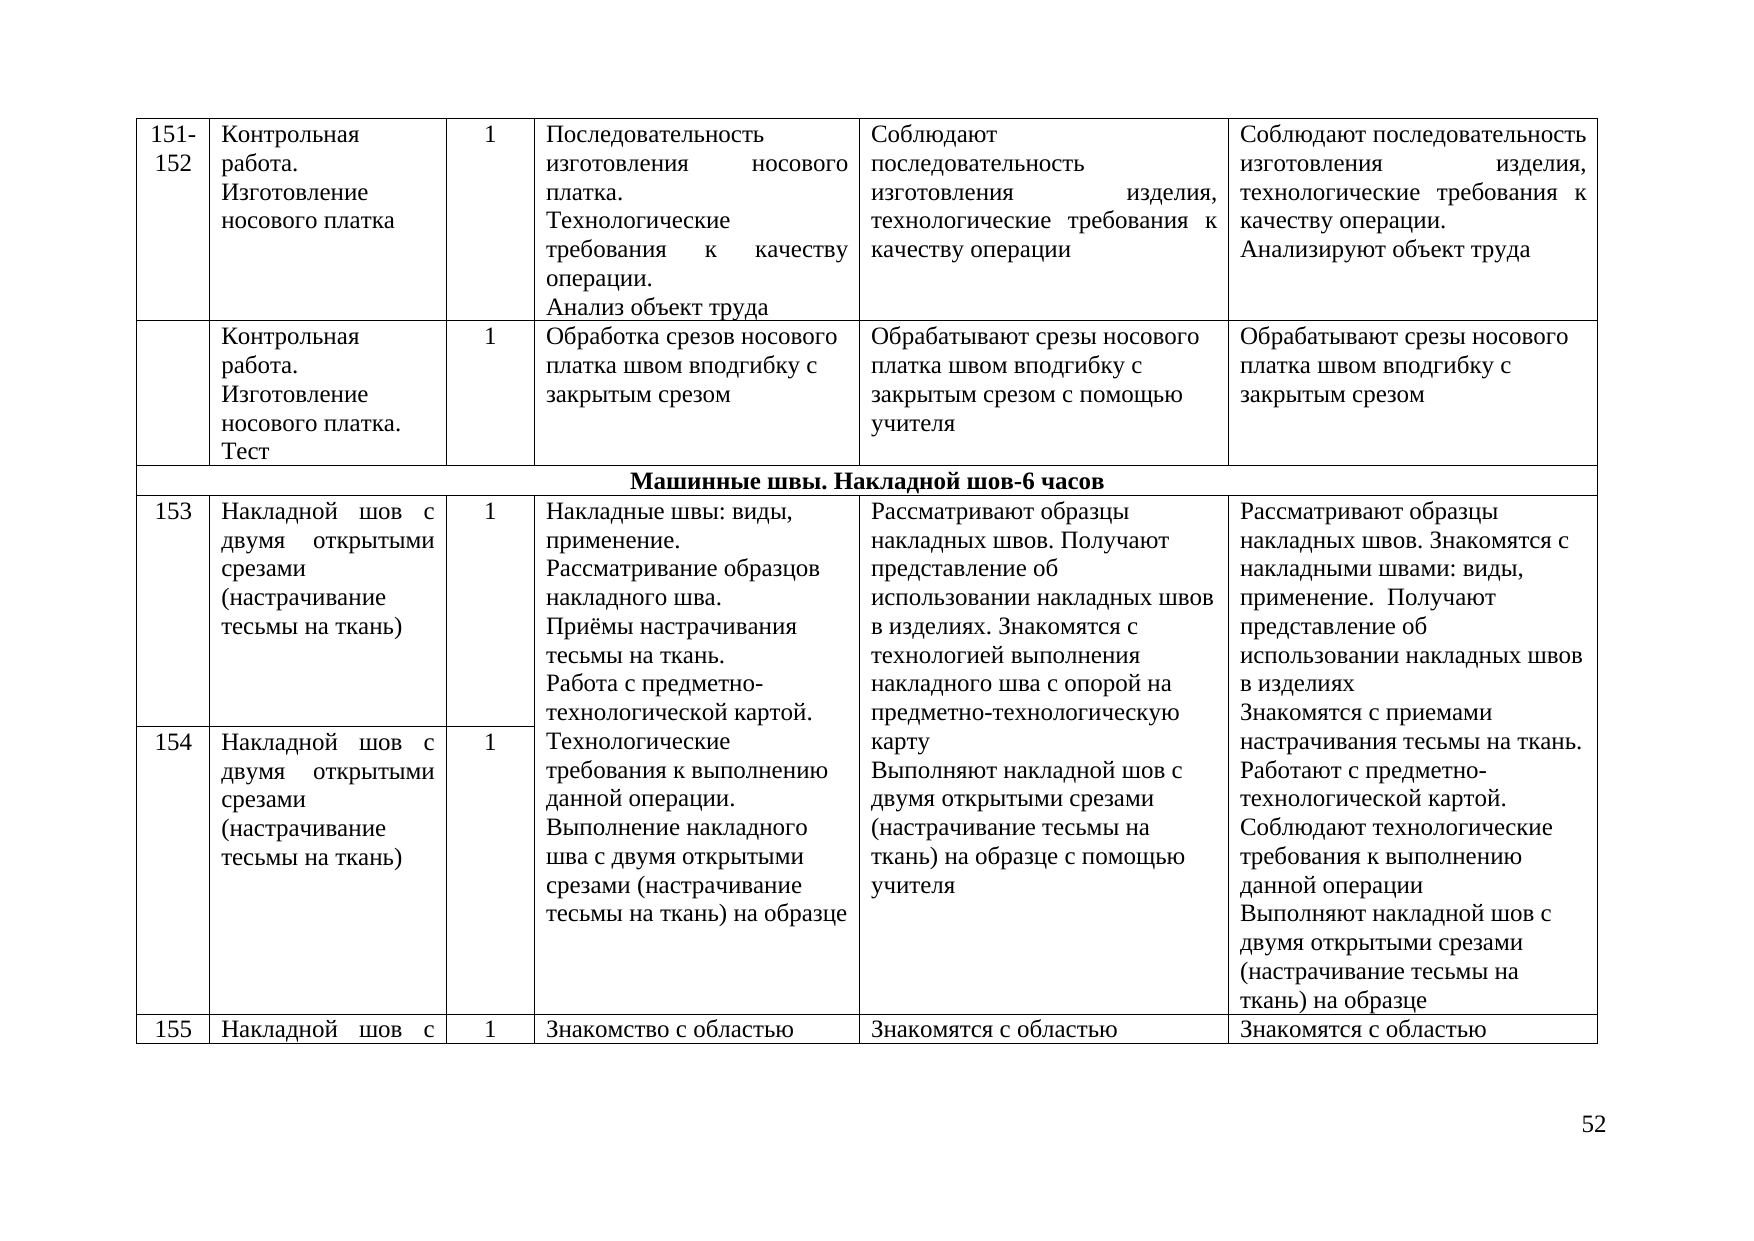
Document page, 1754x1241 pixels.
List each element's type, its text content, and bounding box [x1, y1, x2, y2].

table_cell Машинные швы. Накладной шов-6 часов [137, 466, 1597, 495]
table_cell 1 [447, 1015, 534, 1043]
table_header Последовательность изготовления носового платка. Технологические требования к качеству операции. Анализ объект труда [535, 119, 859, 320]
table_cell Рассматривают образцы накладных швов. Получают представление об использовании накладных швов в изделиях. Знакомятся с технологией выполнения накладного шва с опорой на предметно-технологическую карту Выполняют накладной шов с двумя открытыми срезами (настрачивание тесьмы на ткань) на образце с помощью учителя [860, 496, 1228, 1013]
table_cell Накладной шов с двумя открытыми срезами (настрачивание тесьмы на ткань) [210, 496, 446, 726]
table_cell Накладные швы: виды, применение. Рассматривание образцов накладного шва. Приёмы настрачивания тесьмы на ткань. Работа с предметно-технологической картой. Технологические требования к выполнению данной операции. Выполнение накладного шва с двумя открытыми срезами (настрачивание тесьмы на ткань) на образце [535, 496, 859, 1013]
table_cell 153 [137, 496, 209, 726]
table_cell 155 [137, 1015, 209, 1043]
table_header Соблюдают последовательность изготовления изделия, технологические требования к качеству операции [860, 119, 1228, 320]
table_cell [535, 1015, 859, 1043]
table_header Контрольная работа. Изготовление носового платка [210, 119, 446, 320]
table_cell 1 [447, 496, 534, 726]
table_cell Накладной шов с двумя открытыми срезами (настрачивание тесьмы на ткань) [210, 727, 446, 1013]
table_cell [210, 1015, 446, 1043]
table_header Соблюдают последовательность изготовления изделия, технологические требования к качеству операции. Анализируют объект труда [1229, 119, 1597, 320]
table_cell Рассматривают образцы накладных швов. Знакомятся с накладными швами: виды, применение. Получают представление об использовании накладных швов в изделиях Знакомятся с приемами настрачивания тесьмы на ткань. Работают с предметно-технологической картой. Соблюдают технологические требования к выполнению данной операции Выполняют накладной шов с двумя открытыми срезами (настрачивание тесьмы на ткань) на образце [1229, 496, 1597, 1013]
table_cell Контрольная работа. Изготовление носового платка. Тест [210, 321, 446, 465]
table_cell 1 [447, 727, 534, 1013]
table_cell Обрабатывают срезы носового платка швом вподгибку с закрытым срезом с помощью учителя [860, 321, 1228, 465]
table_cell Обработка срезов носового платка швом вподгибку с закрытым срезом [535, 321, 859, 465]
table_cell [137, 321, 209, 465]
table_cell 154 [137, 727, 209, 1013]
table_cell 1 [447, 321, 534, 465]
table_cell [860, 1015, 1228, 1043]
table_cell Обрабатывают срезы носового платка швом вподгибку с закрытым срезом [1229, 321, 1597, 465]
table_header 1 [447, 119, 534, 320]
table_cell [1229, 1015, 1597, 1043]
table_header 151-152 [137, 119, 209, 320]
